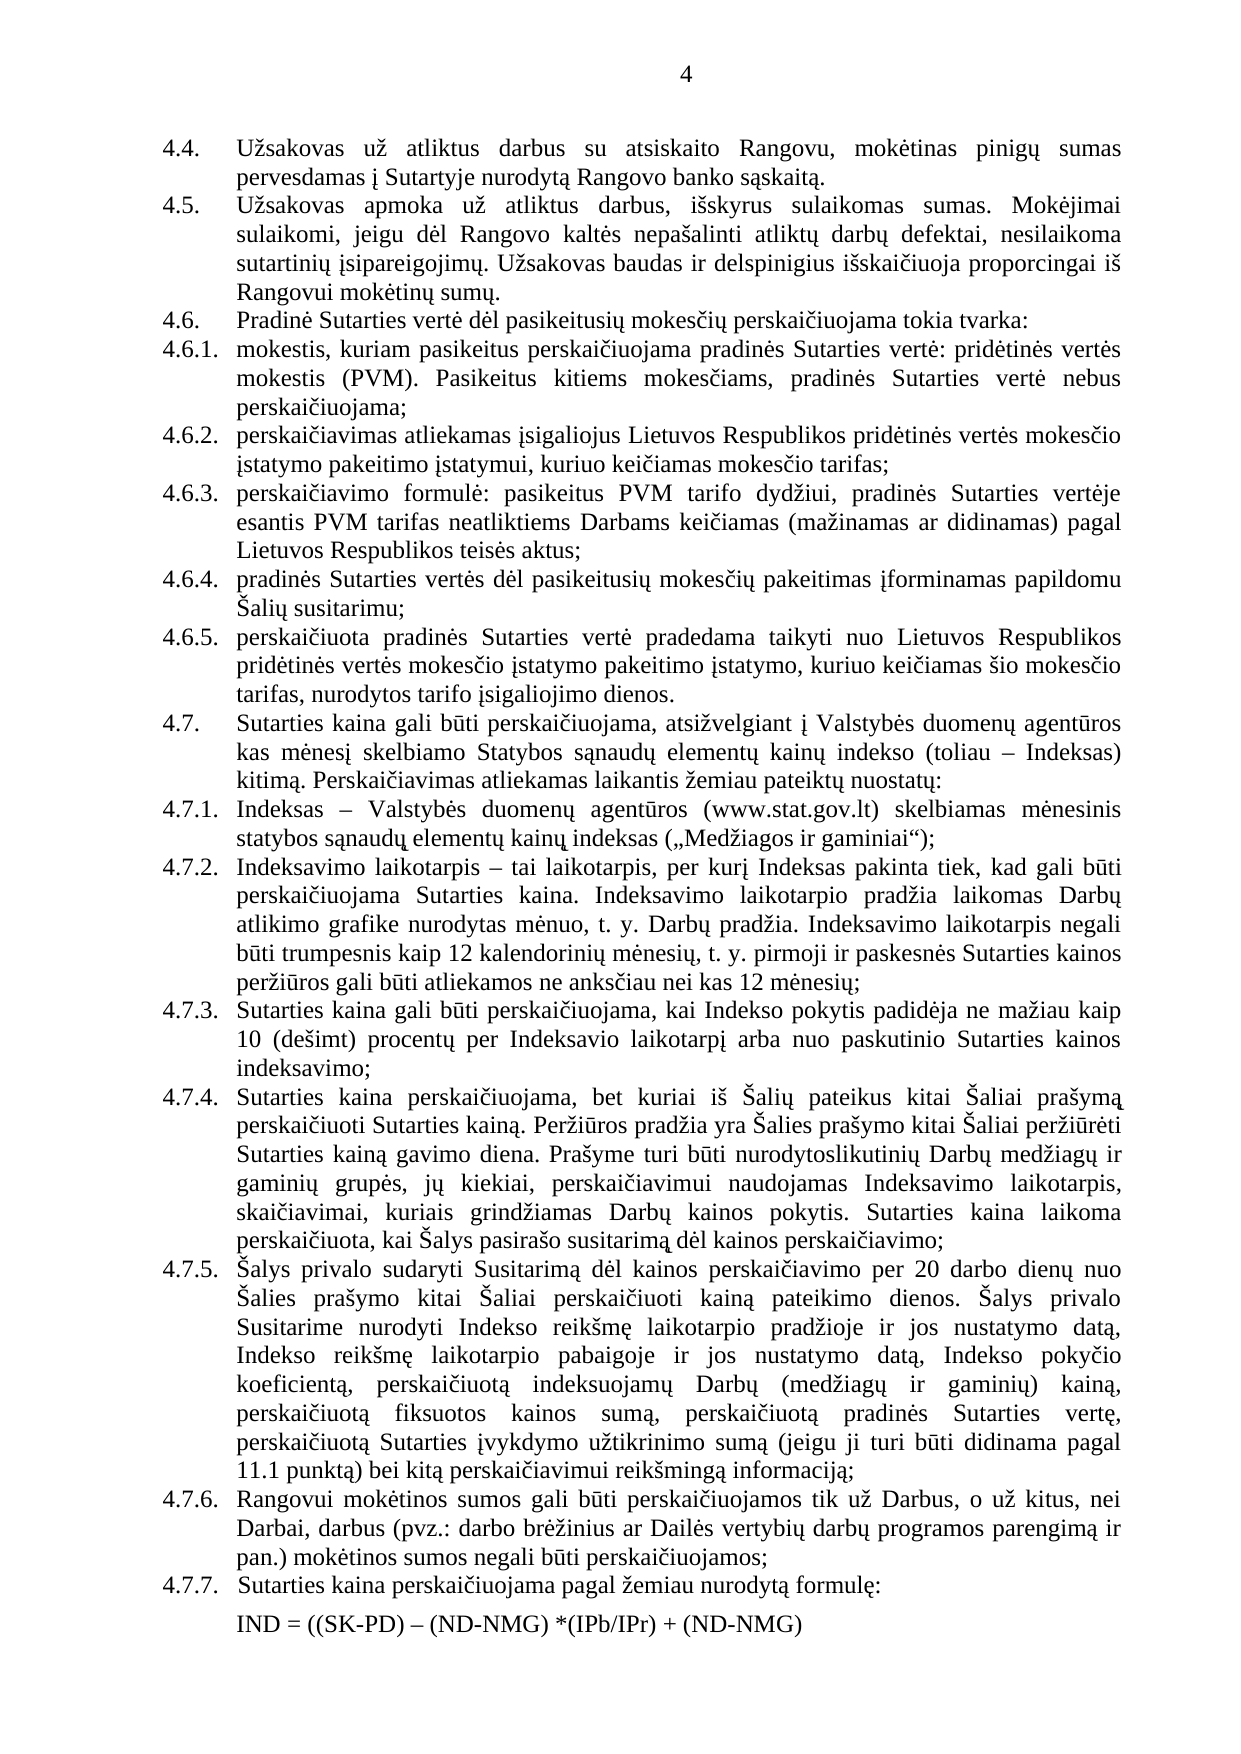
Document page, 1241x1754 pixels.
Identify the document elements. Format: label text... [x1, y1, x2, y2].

list Rangovui mokėtinos sumos gali būti perskaičiuojamos tik už Darbus, o už kitus, nei Darbai, darbus (pvz.: darbo brėžinius ar Dailės vertybių darbų programos parengimą ir pan.) mokėtinos sumos negali būti perskaičiuojamos; [162, 1484, 1122, 1570]
text IND = ((SK-PD) – (ND-NMG) *(IPb/IPr) + (ND-NMG) [162, 1609, 1122, 1638]
list perskaičiavimo formulė: pasikeitus PVM tarifo dydžiui, pradinės Sutarties vertėje esantis PVM tarifas neatliktiems Darbams keičiamas (mažinamas ar didinamas) pagal Lietuvos Respublikos teisės aktus; [162, 478, 1122, 564]
list pradinės Sutarties vertės dėl pasikeitusių mokesčių pakeitimas įforminamas papildomu Šalių susitarimu; [162, 564, 1122, 622]
list Indeksavimo laikotarpis – tai laikotarpis, per kurį Indeksas pakinta tiek, kad gali būti perskaičiuojama Sutarties kaina. Indeksavimo laikotarpio pradžia laikomas Darbų atlikimo grafike nurodytas mėnuo, t. y. Darbų pradžia. Indeksavimo laikotarpis negali būti trumpesnis kaip 12 kalendorinių mėnesių, t. y. pirmoji ir paskesnės Sutarties kainos peržiūros gali būti atliekamos ne anksčiau nei kas 12 mėnesių; [162, 852, 1122, 995]
list Indeksas – Valstybės duomenų agentūros (www.stat.gov.lt) skelbiamas mėnesinis statybos sąnaudų̨ elementų kainų̨ indeksas („Medžiagos ir gaminiai“); [162, 794, 1122, 852]
list Sutarties kaina perskaičiuojama pagal žemiau nurodytą formulę: [162, 1570, 1122, 1599]
list Užsakovas apmoka už atliktus darbus, išskyrus sulaikomas sumas. Mokėjimai sulaikomi, jeigu dėl Rangovo kaltės nepašalinti atliktų darbų defektai, nesilaikoma sutartinių įsipareigojimų. Užsakovas baudas ir delspinigius išskaičiuoja proporcingai iš Rangovui mokėtinų sumų. [162, 190, 1122, 305]
list perskaičiuota pradinės Sutarties vertė pradedama taikyti nuo Lietuvos Respublikos pridėtinės vertės mokesčio įstatymo pakeitimo įstatymo, kuriuo keičiamas šio mokesčio tarifas, nurodytos tarifo įsigaliojimo dienos. [162, 622, 1122, 708]
list perskaičiavimas atliekamas įsigaliojus Lietuvos Respublikos pridėtinės vertės mokesčio įstatymo pakeitimo įstatymui, kuriuo keičiamas mokesčio tarifas; [162, 420, 1122, 478]
list Užsakovas už atliktus darbus su atsiskaito Rangovu, mokėtinas pinigų sumas pervesdamas į Sutartyje nurodytą Rangovo banko sąskaitą. [162, 133, 1122, 190]
list Sutarties kaina gali būti perskaičiuojama, kai Indekso pokytis padidėja ne mažiau kaip 10 (dešimt) procentų per Indeksavio laikotarpį arba nuo paskutinio Sutarties kainos indeksavimo; [162, 995, 1122, 1082]
list Sutarties kaina perskaičiuojama, bet kuriai iš Šalių pateikus kitai Šaliai prašymą̨ perskaičiuoti Sutarties kainą. Peržiūros pradžia yra Šalies prašymo kitai Šaliai peržiūrėti Sutarties kainą gavimo diena. Prašyme turi būti nurodytoslikutinių Darbų medžiagų ir gaminių grupės, jų kiekiai, perskaičiavimui naudojamas Indeksavimo laikotarpis, skaičiavimai, kuriais grindžiamas Darbų kainos pokytis. Sutarties kaina laikoma perskaičiuota, kai Šalys pasirašo susitarimą̨ dėl kainos perskaičiavimo; [162, 1082, 1122, 1254]
list Sutarties kaina gali būti perskaičiuojama, atsižvelgiant į Valstybės duomenų agentūros kas mėnesį skelbiamo Statybos sąnaudų elementų kainų indekso (toliau – Indeksas) kitimą. Perskaičiavimas atliekamas laikantis žemiau pateiktų nuostatų: [162, 708, 1122, 794]
list Šalys privalo sudaryti Susitarimą dėl kainos perskaičiavimo per 20 darbo dienų nuo Šalies prašymo kitai Šaliai perskaičiuoti kainą pateikimo dienos. Šalys privalo Susitarime nurodyti Indekso reikšmę laikotarpio pradžioje ir jos nustatymo datą, Indekso reikšmę laikotarpio pabaigoje ir jos nustatymo datą, Indekso pokyčio koeficientą, perskaičiuotą indeksuojamų Darbų (medžiagų ir gaminių) kainą, perskaičiuotą fiksuotos kainos sumą, perskaičiuotą pradinės Sutarties vertę, perskaičiuotą Sutarties įvykdymo užtikrinimo sumą (jeigu ji turi būti didinama pagal 11.1 punktą) bei kitą perskaičiavimui reikšmingą informaciją; [162, 1254, 1122, 1484]
list Pradinė Sutarties vertė dėl pasikeitusių mokesčių perskaičiuojama tokia tvarka: [162, 305, 1122, 334]
list mokestis, kuriam pasikeitus perskaičiuojama pradinės Sutarties vertė: pridėtinės vertės mokestis (PVM). Pasikeitus kitiems mokesčiams, pradinės Sutarties vertė nebus perskaičiuojama; [162, 334, 1122, 420]
